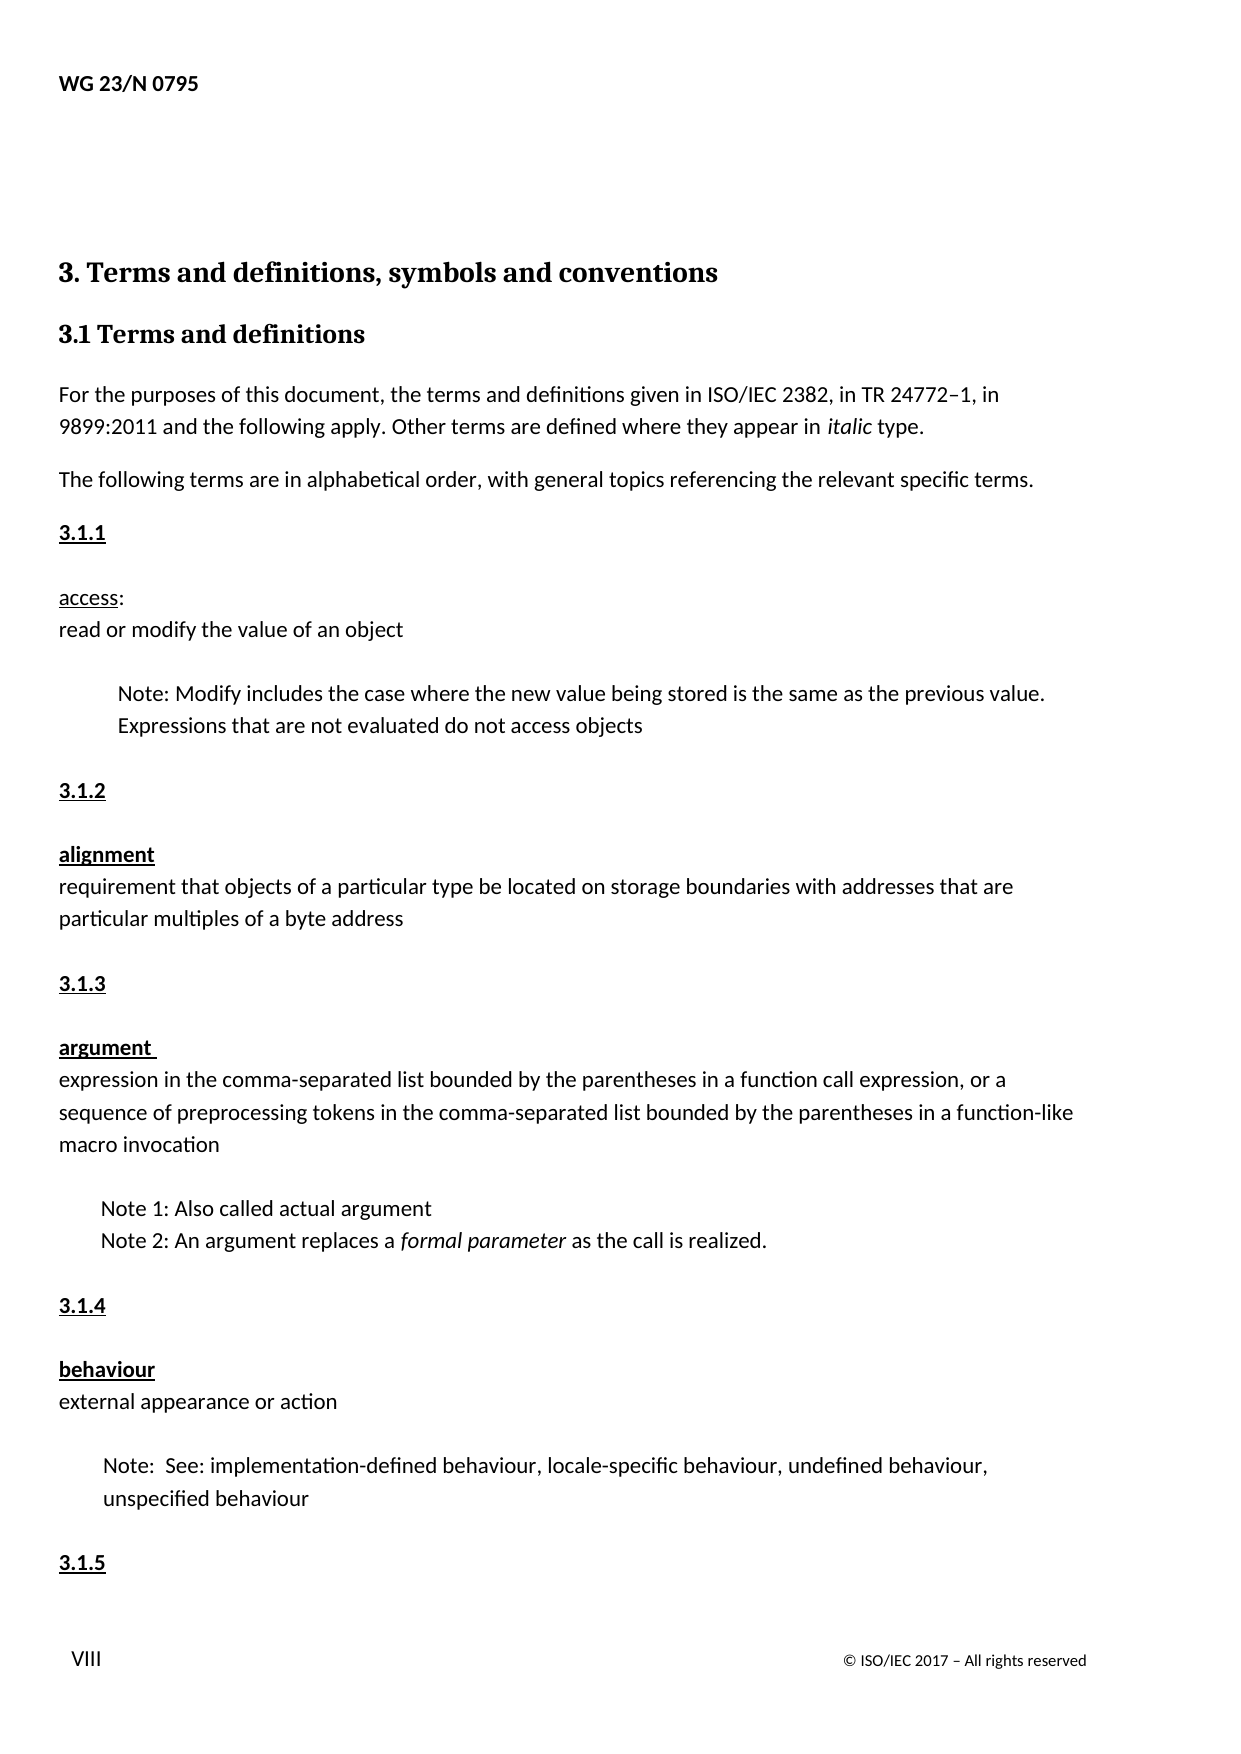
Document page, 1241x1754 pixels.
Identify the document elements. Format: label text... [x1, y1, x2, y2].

text alignment requirement that objects of a particular type be located on storage boundaries with addresses that are particular multiples of a byte address [58, 840, 1099, 932]
text Note 2: An argument replaces a formal parameter as the call is realized. [58, 1226, 1099, 1287]
text Note: Modify includes the case where the new value being stored is the same as the previous value. Expressions that are not evaluated do not access objects [118, 679, 1099, 772]
text 3.1.2 [58, 776, 1099, 804]
text 3.1.3 [58, 969, 1099, 997]
text For the purposes of this document, the terms and definitions given in ISO/IEC 2382, in TR 24772–1, in 9899:2011 and the following apply. Other terms are defined where they appear in italic type. [58, 380, 1099, 440]
text 3.1.4 [58, 1291, 1099, 1319]
text 3.1.5 [58, 1548, 1099, 1576]
text argument expression in the comma-separated list bounded by the parentheses in a function call expression, or a sequence of preprocessing tokens in the comma-separated list bounded by the parentheses in a function-like macro invocation [58, 1033, 1099, 1158]
text The following terms are in alphabetical order, with general topics referencing the relevant specific terms. [58, 465, 1099, 493]
text read or modify the value of an object [58, 615, 1099, 643]
text Note: See: implementation-defined behaviour, locale-specific behaviour, undefined behaviour, unspecified behaviour [103, 1452, 1099, 1512]
subtitle 3. Terms and definitions, symbols and conventions [58, 256, 1099, 289]
text 3.1.1 [58, 518, 1099, 546]
text Note 1: Also called actual argument [101, 1194, 1099, 1222]
text behaviour external appearance or action [58, 1355, 1099, 1415]
subtitle 3.1 Terms and definitions [58, 319, 1099, 350]
text access: [58, 583, 1099, 611]
